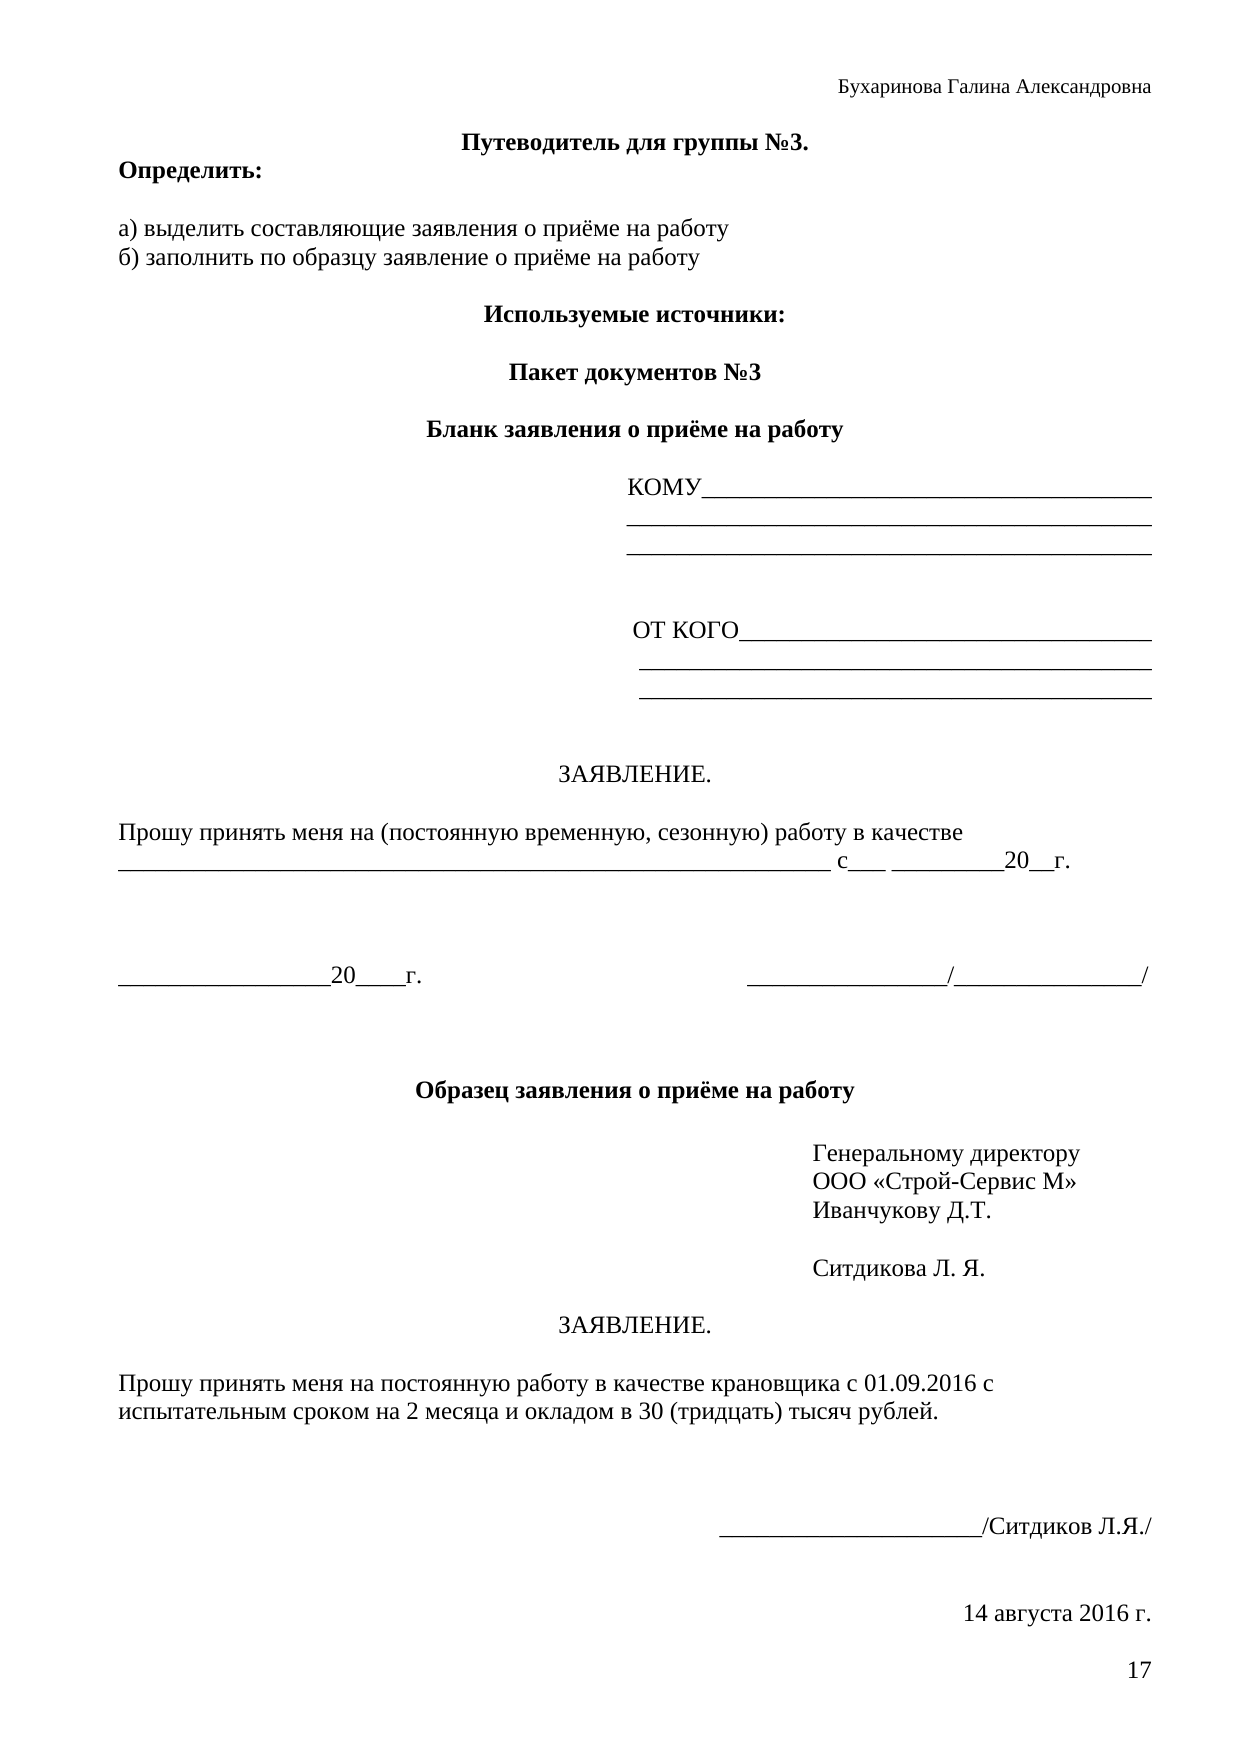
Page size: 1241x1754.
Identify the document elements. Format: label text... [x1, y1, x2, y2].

text Используемые источники: [118, 299, 1152, 328]
text __________________________________________ [118, 500, 1152, 529]
text Бланк заявления о приёме на работу [118, 414, 1152, 443]
text __________________________________________ [118, 529, 1152, 558]
text _____________________/Ситдиков Л.Я./ [118, 1511, 1152, 1540]
text ООО «Строй-Сервис М» [812, 1166, 1152, 1195]
text Определить: [118, 155, 1152, 184]
text Иванчукову Д.Т. [812, 1195, 1152, 1224]
text Образец заявления о приёме на работу [118, 1075, 1152, 1104]
text Пакет документов №3 [118, 357, 1152, 385]
text а) выделить составляющие заявления о приёме на работу [118, 213, 1152, 242]
text КОМУ____________________________________ [118, 472, 1152, 500]
text 14 августа . [118, 1598, 1152, 1626]
text ЗАЯВЛЕНИЕ. [118, 759, 1152, 788]
text Прошу принять меня на (постоянную временную, сезонную) работу в качестве _________________________________________________________ с___ _________20__г. [118, 817, 1152, 874]
text ЗАЯВЛЕНИЕ. [118, 1310, 1152, 1339]
text Генеральному директору [812, 1138, 1152, 1166]
text _________________20____г. ________________/_______________/ [118, 960, 1152, 989]
text Прошу принять меня на постоянную работу в качестве крановщика с 01.09.2016 с испытательным сроком на 2 месяца и окладом в 30 (тридцать) тысяч рублей. [118, 1368, 1152, 1425]
text Путеводитель для группы №3. [118, 127, 1152, 155]
text б) заполнить по образцу заявление о приёме на работу [118, 242, 1152, 270]
text _________________________________________ [118, 644, 1152, 673]
text Ситдикова Л. Я. [812, 1253, 1152, 1281]
text ОТ КОГО_________________________________ [118, 615, 1152, 644]
text _________________________________________ [118, 673, 1152, 702]
